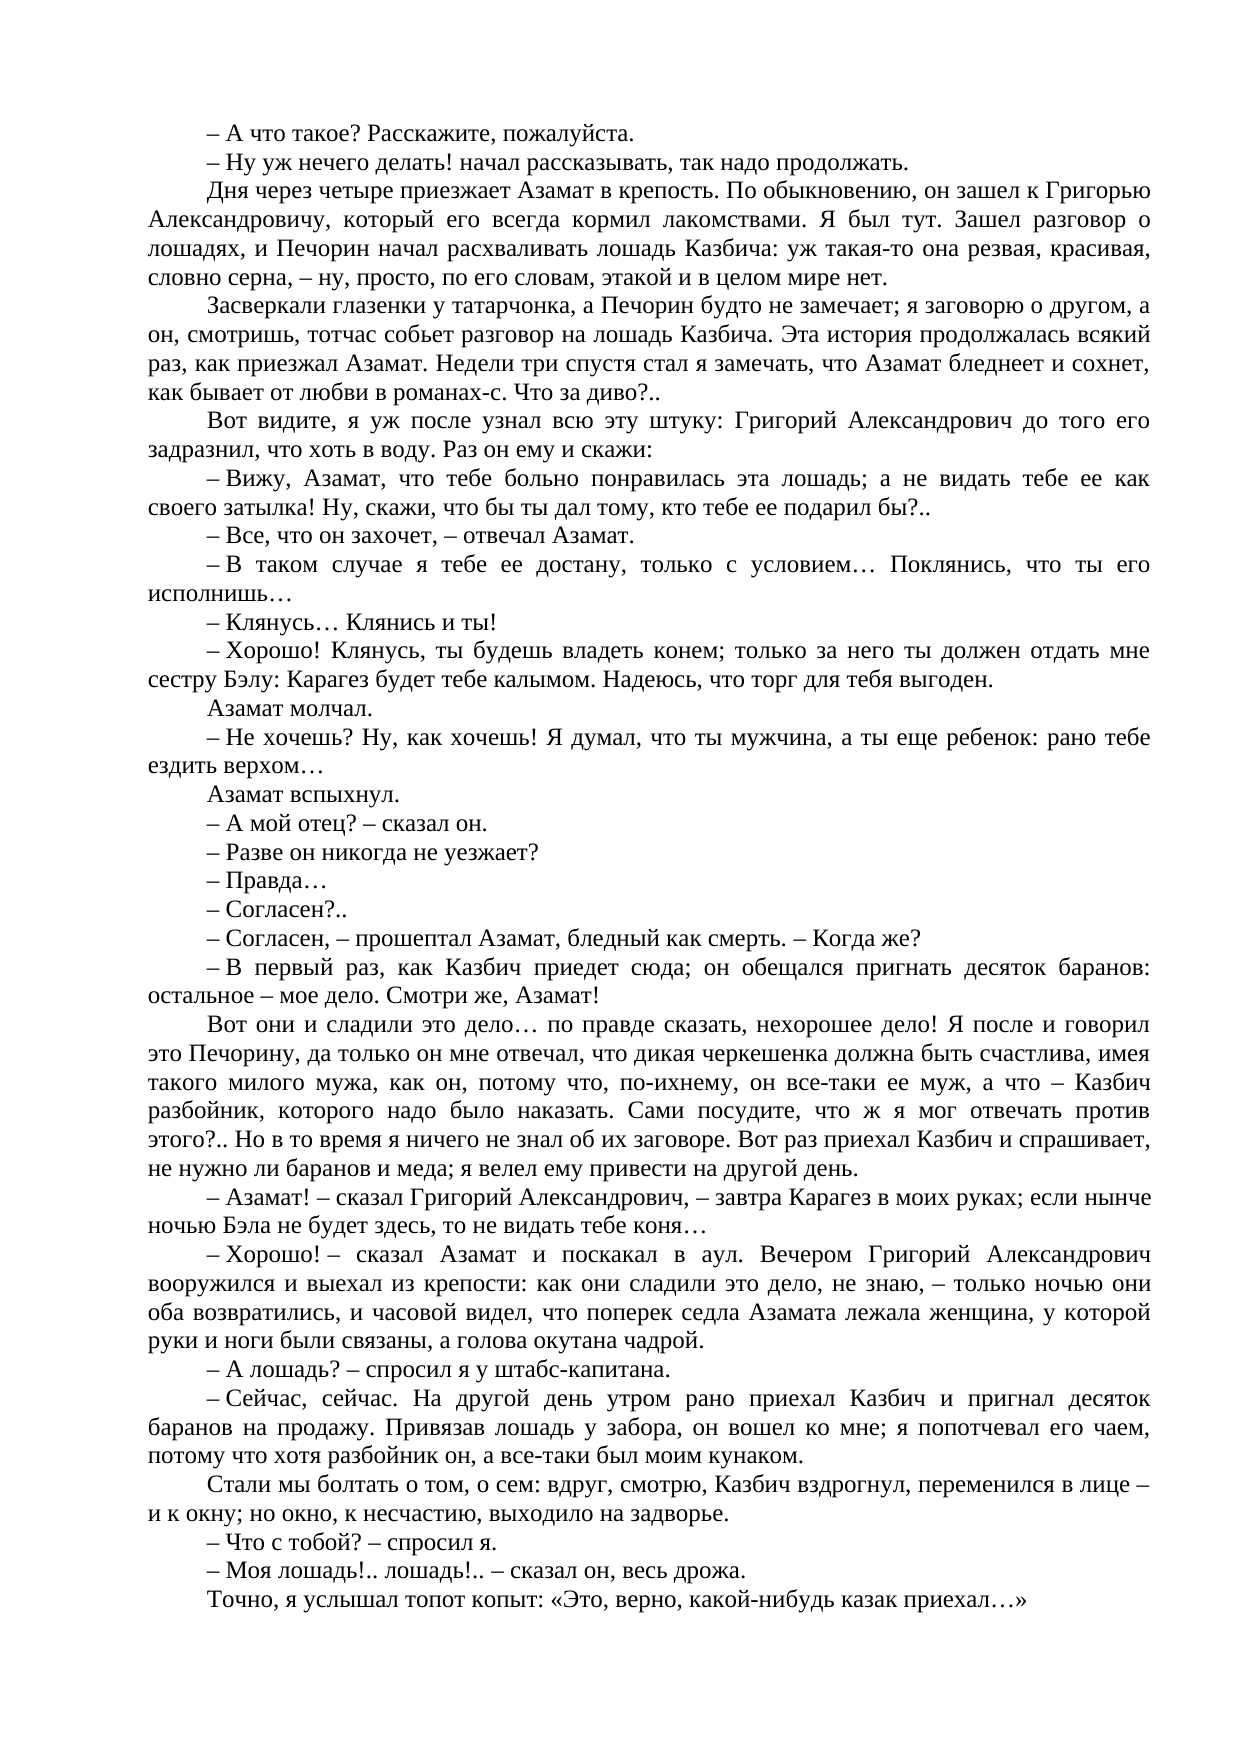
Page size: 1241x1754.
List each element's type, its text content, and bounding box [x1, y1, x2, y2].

text Точно, я услышал топот копыт: «Это, верно, какой-нибудь казак приехал…» [148, 1584, 1152, 1613]
text – Ну уж нечего делать! начал рассказывать, так надо продолжать. [148, 147, 1152, 176]
text – Сейчас, сейчас. На другой день утром рано приехал Казбич и пригнал десяток баранов на продажу. Привязав лошадь у забора, он вошел ко мне; я попотчевал его чаем, потому что хотя разбойник он, а все-таки был моим кунаком. [148, 1383, 1152, 1469]
text Вот они и сладили это дело… по правде сказать, нехорошее дело! Я после и говорил это Печорину, да только он мне отвечал, что дикая черкешенка должна быть счастлива, имея такого милого мужа, как он, потому что, по-ихнему, он все-таки ее муж, а что – Казбич разбойник, которого надо было наказать. Сами посудите, что ж я мог отвечать против этого?.. Но в то время я ничего не знал об их заговоре. Вот раз приехал Казбич и спрашивает, не нужно ли баранов и меда; я велел ему привести на другой день. [148, 1009, 1152, 1182]
text – Моя лошадь!.. лошадь!.. – сказал он, весь дрожа. [148, 1556, 1152, 1584]
text – Хорошо! – сказал Азамат и поскакал в аул. Вечером Григорий Александрович вооружился и выехал из крепости: как они сладили это дело, не знаю, – только ночью они оба возвратились, и часовой видел, что поперек седла Азамата лежала женщина, у которой руки и ноги были связаны, а голова окутана чадрой. [148, 1239, 1152, 1354]
text Азамат вспыхнул. [148, 779, 1152, 808]
text – Что с тобой? – спросил я. [148, 1527, 1152, 1556]
text Дня через четыре приезжает Азамат в крепость. По обыкновению, он зашел к Григорью Александровичу, который его всегда кормил лакомствами. Я был тут. Зашел разговор о лошадях, и Печорин начал расхваливать лошадь Казбича: уж такая-то она резвая, красивая, словно серна, – ну, просто, по его словам, этакой и в целом мире нет. [148, 176, 1152, 291]
text – Хорошо! Клянусь, ты будешь владеть конем; только за него ты должен отдать мне сестру Бэлу: Карагез будет тебе калымом. Надеюсь, что торг для тебя выгоден. [148, 636, 1152, 693]
text – Правда… [148, 866, 1152, 894]
text Вот видите, я уж после узнал всю эту штуку: Григорий Александрович до того его задразнил, что хоть в воду. Раз он ему и скажи: [148, 406, 1152, 463]
text – А мой отец? – сказал он. [148, 808, 1152, 837]
text – Согласен, – прошептал Азамат, бледный как смерть. – Когда же? [148, 923, 1152, 952]
text Стали мы болтать о том, о сем: вдруг, смотрю, Казбич вздрогнул, переменился в лице – и к окну; но окно, к несчастию, выходило на задворье. [148, 1469, 1152, 1527]
text – Азамат! – сказал Григорий Александрович, – завтра Карагез в моих руках; если нынче ночью Бэла не будет здесь, то не видать тебе коня… [148, 1182, 1152, 1239]
text Засверкали глазенки у татарчонка, а Печорин будто не замечает; я заговорю о другом, а он, смотришь, тотчас собьет разговор на лошадь Казбича. Эта история продолжалась всякий раз, как приезжал Азамат. Недели три спустя стал я замечать, что Азамат бледнеет и сохнет, как бывает от любви в романах-с. Что за диво?.. [148, 291, 1152, 406]
text – В таком случае я тебе ее достану, только с условием… Поклянись, что ты его исполнишь… [148, 549, 1152, 607]
text – А лошадь? – спросил я у штабс-капитана. [148, 1354, 1152, 1383]
text – А что такое? Расскажите, пожалуйста. [148, 118, 1152, 147]
text – Согласен?.. [148, 894, 1152, 923]
text – Разве он никогда не уезжает? [148, 837, 1152, 866]
text Азамат молчал. [148, 693, 1152, 722]
text – Клянусь… Клянись и ты! [148, 607, 1152, 636]
text – Вижу, Азамат, что тебе больно понравилась эта лошадь; а не видать тебе ее как своего затылка! Ну, скажи, что бы ты дал тому, кто тебе ее подарил бы?.. [148, 463, 1152, 521]
text – Все, что он захочет, – отвечал Азамат. [148, 521, 1152, 549]
text – Не хочешь? Ну, как хочешь! Я думал, что ты мужчина, а ты еще ребенок: рано тебе ездить верхом… [148, 722, 1152, 779]
text – В первый раз, как Казбич приедет сюда; он обещался пригнать десяток баранов: остальное – мое дело. Смотри же, Азамат! [148, 952, 1152, 1009]
